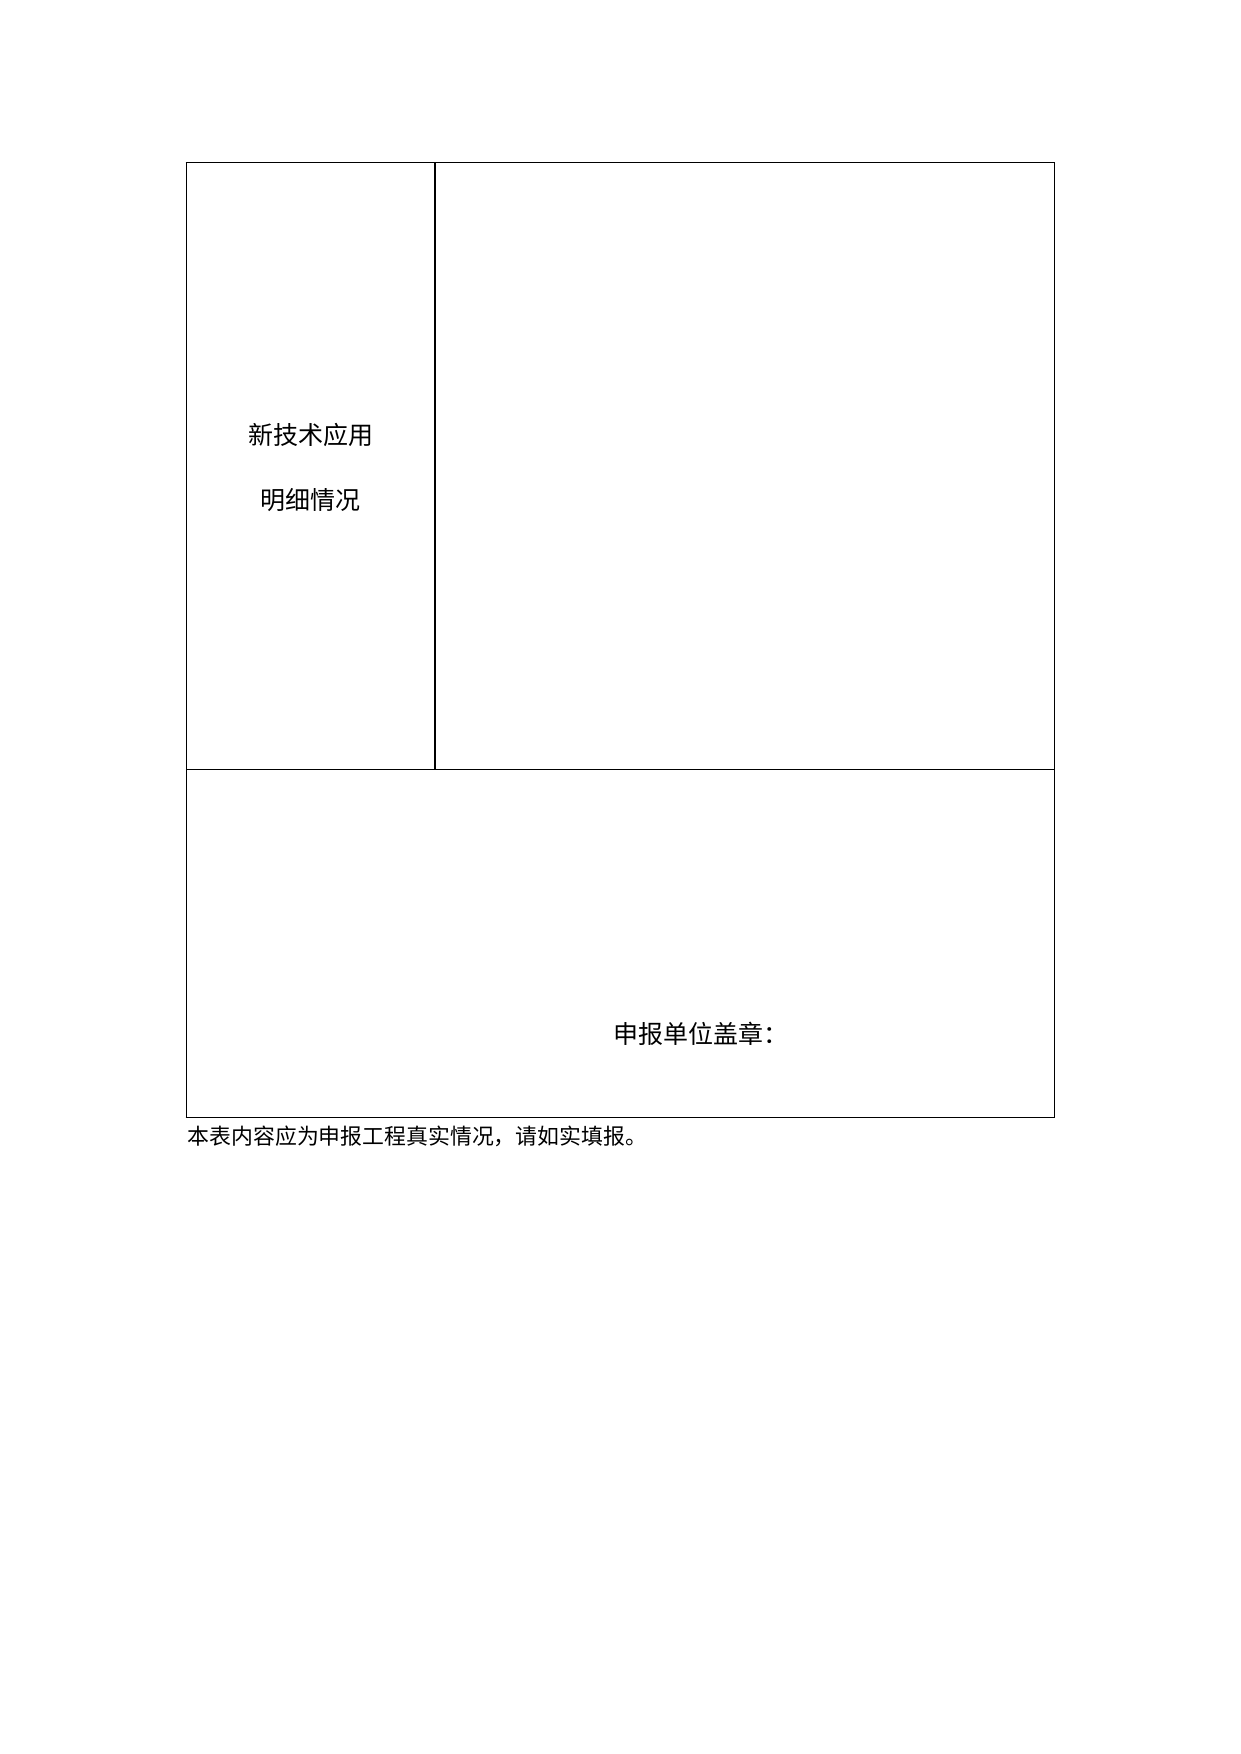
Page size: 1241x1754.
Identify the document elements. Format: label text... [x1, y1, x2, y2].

table_cell 新技术应用 明细情况 [187, 163, 434, 769]
text 本表内容应为申报工程真实情况，请如实填报。 [187, 1118, 1053, 1151]
table_cell [436, 163, 1054, 769]
table_cell 申报单位盖章： [187, 770, 1054, 1117]
